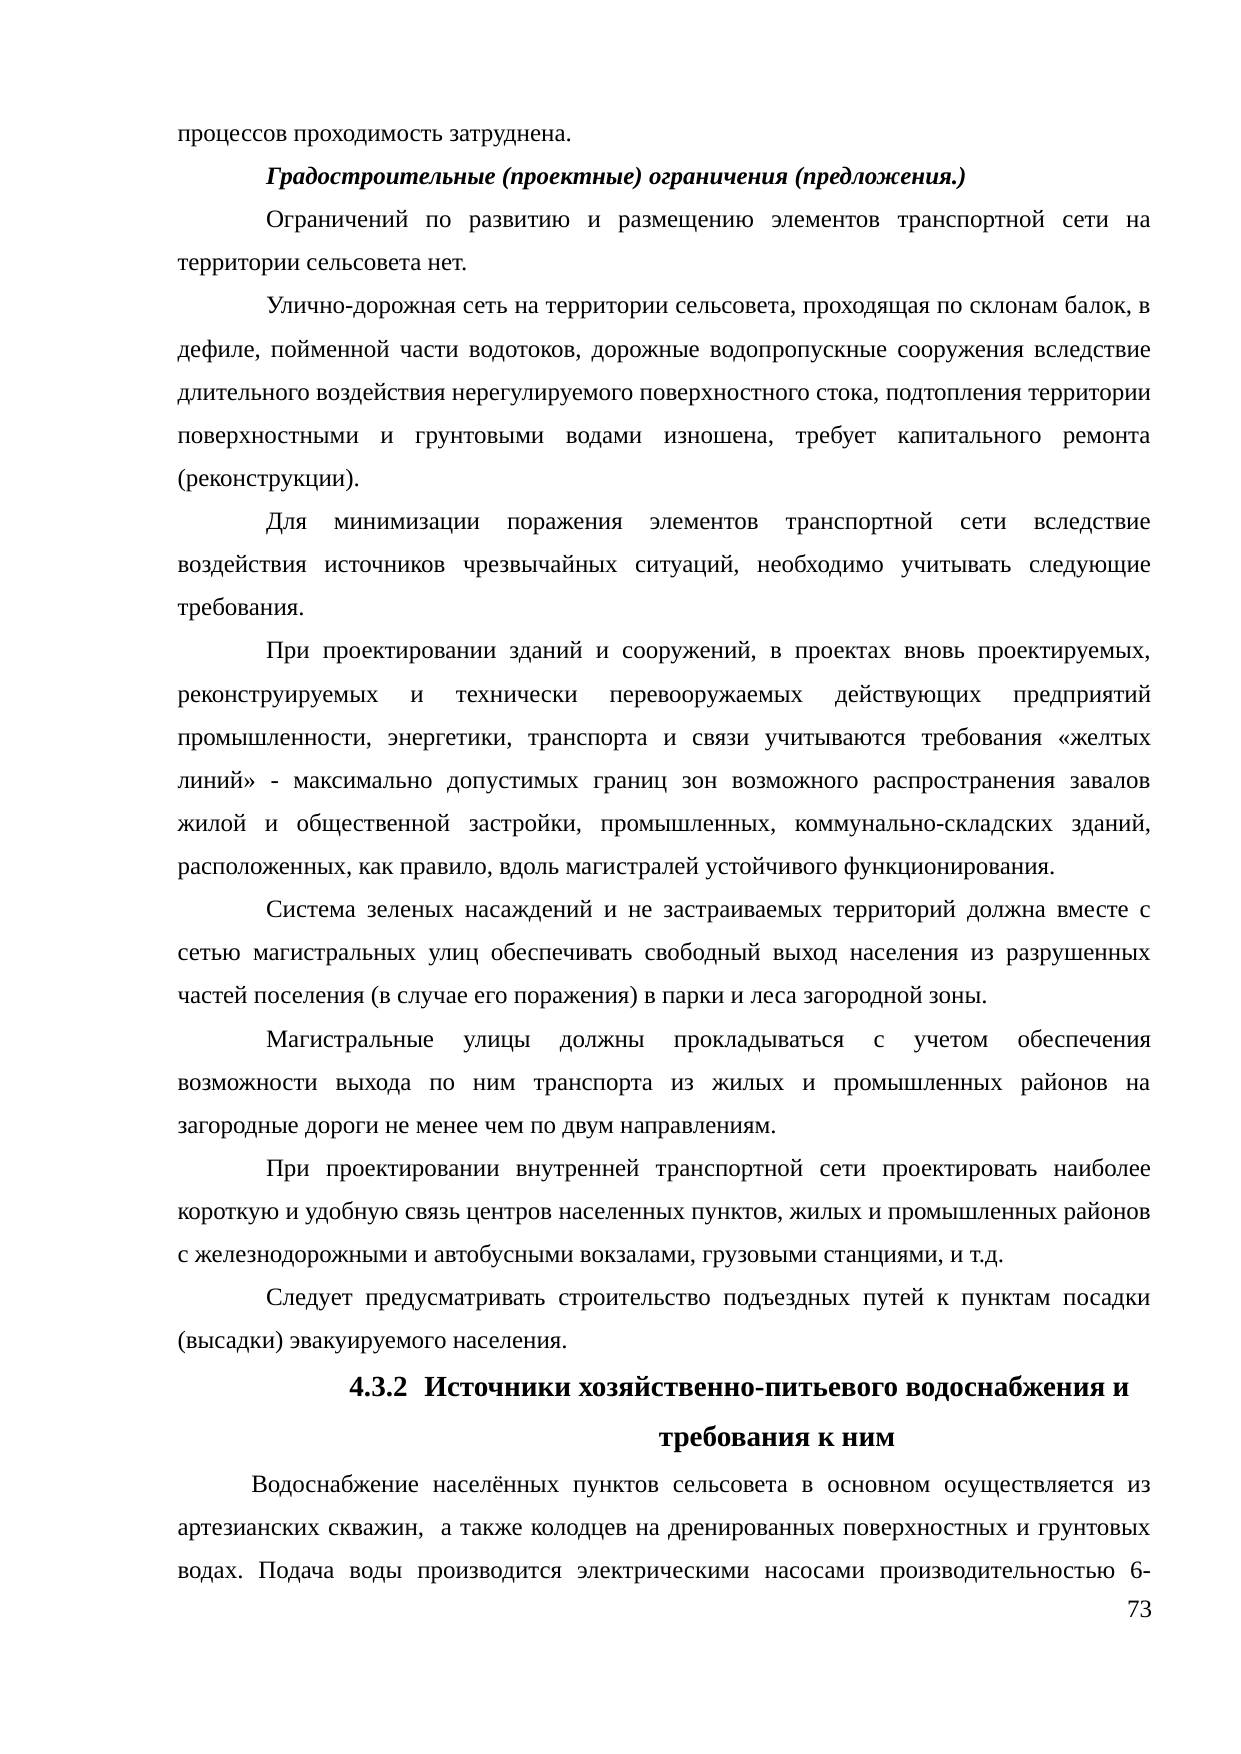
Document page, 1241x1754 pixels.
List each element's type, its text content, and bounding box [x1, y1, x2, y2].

text Магистральные улицы должны прокладываться с учетом обеспечения возможности выхода по ним транспорта из жилых и промышленных районов на загородные дороги не менее чем по двум направлениям. [177, 1024, 1152, 1139]
subtitle Источники хозяйственно-питьевого водоснабжения и требования к ним [327, 1369, 1152, 1453]
text Ограничений по развитию и размещению элементов транспортной сети на территории сельсовета нет. [177, 204, 1152, 276]
text При проектировании зданий и сооружений, в проектах вновь проектируемых, реконструируемых и технически перевооружаемых действующих предприятий промышленности, энергетики, транспорта и связи учитываются требования «желтых линий» - максимально допустимых границ зон возможного распространения завалов жилой и общественной застройки, промышленных, коммунально-складских зданий, расположенных, как правило, вдоль магистралей устойчивого функционирования. [177, 636, 1152, 880]
text Следует предусматривать строительство подъездных путей к пунктам посадки (высадки) эвакуируемого населения. [177, 1282, 1152, 1354]
text При проектировании внутренней транспортной сети проектировать наиболее короткую и удобную связь центров населенных пунктов, жилых и промышленных районов с железнодорожными и автобусными вокзалами, грузовыми станциями, и т.д. [177, 1153, 1152, 1268]
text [177, 118, 1152, 147]
text Система зеленых насаждений и не застраиваемых территорий должна вместе с сетью магистральных улиц обеспечивать свободный выход населения из разрушенных частей поселения (в случае его поражения) в парки и леса загородной зоны. [177, 894, 1152, 1009]
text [177, 1469, 1152, 1584]
text Улично-дорожная сеть на территории сельсовета, проходящая по склонам балок, в дефиле, пойменной части водотоков, дорожные водопропускные сооружения вследствие длительного воздействия нерегулируемого поверхностного стока, подтопления территории поверхностными и грунтовыми водами изношена, требует капитального ремонта (реконструкции). [177, 291, 1152, 492]
text Для минимизации поражения элементов транспортной сети вследствие воздействия источников чрезвычайных ситуаций, необходимо учитывать следующие требования. [177, 506, 1152, 621]
text Градостроительные (проектные) ограничения (предложения.) [177, 161, 1152, 190]
